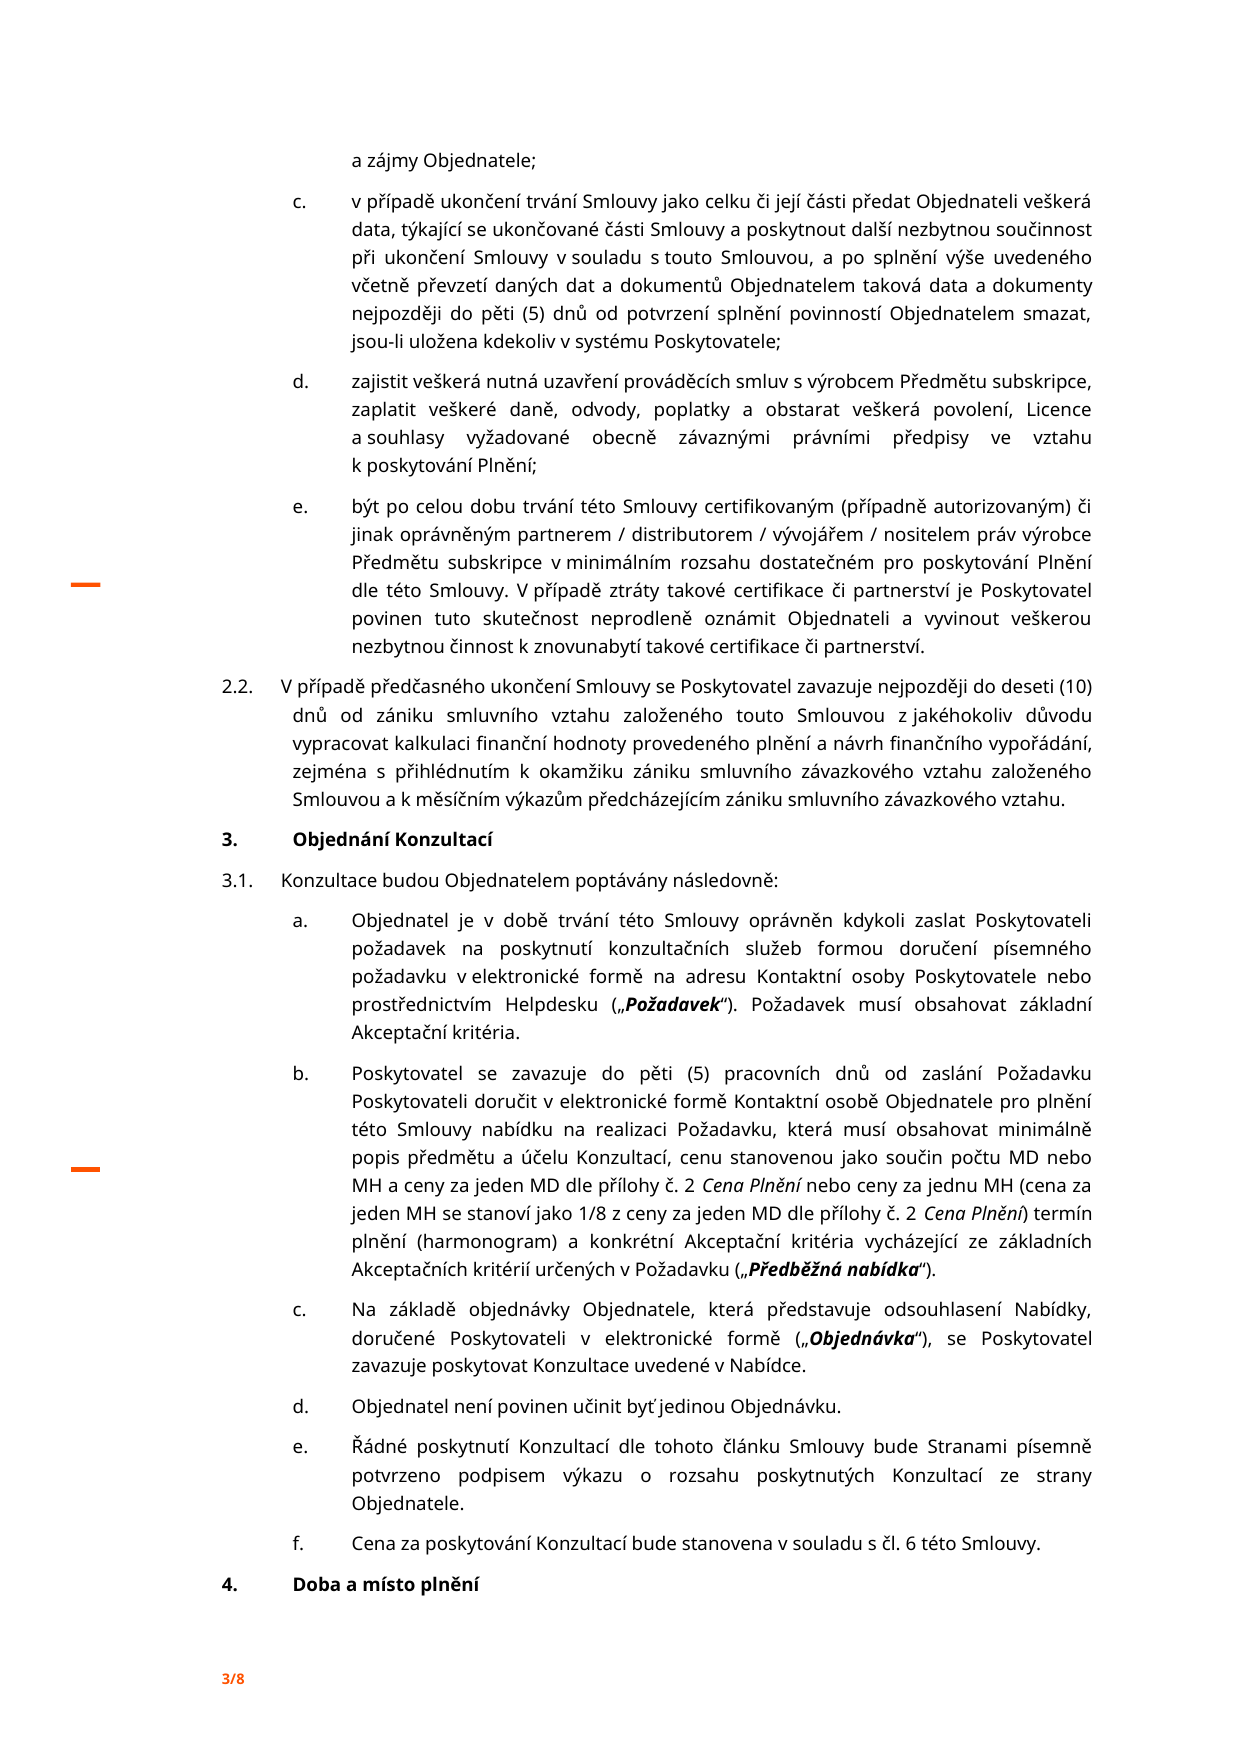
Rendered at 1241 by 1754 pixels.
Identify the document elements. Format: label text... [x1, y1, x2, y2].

text Na základě objednávky Objednatele, která představuje odsouhlasení Nabídky, doručené Poskytovateli v elektronické formě („Objednávka“), se Poskytovatel zavazuje poskytovat Konzultace uvedené v Nabídce. [292, 1297, 1093, 1378]
text Cena za poskytování Konzultací bude stanovena v souladu s čl. 6 této Smlouvy. [292, 1530, 1093, 1556]
text Objednání Konzultací [222, 826, 1093, 852]
text Objednatel je v době trvání této Smlouvy oprávněn kdykoli zaslat Poskytovateli požadavek na poskytnutí konzultačních služeb formou doručení písemného požadavku v elektronické formě na adresu Kontaktní osoby Poskytovatele nebo prostřednictvím Helpdesku („Požadavek“). Požadavek musí obsahovat základní Akceptační kritéria. [292, 907, 1093, 1045]
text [292, 147, 1093, 173]
text zajistit veškerá nutná uzavření prováděcích smluv s výrobcem Předmětu subskripce, zaplatit veškeré daně, odvody, poplatky a obstarat veškerá povolení, Licence a souhlasy vyžadované obecně závaznými právními předpisy ve vztahu k poskytování Plnění; [292, 369, 1093, 478]
text Poskytovatel se zavazuje do pěti (5) pracovních dnů od zaslání Požadavku Poskytovateli doručit v elektronické formě Kontaktní osobě Objednatele pro plnění této Smlouvy nabídku na realizaci Požadavku, která musí obsahovat minimálně popis předmětu a účelu Konzultací, cenu stanovenou jako součin počtu MD nebo MH a ceny za jeden MD dle přílohy č. 2 Cena Plnění nebo ceny za jednu MH (cena za jeden MH se stanoví jako 1/8 z ceny za jeden MD dle přílohy č. 2 Cena Plnění) termín plnění (harmonogram) a konkrétní Akceptační kritéria vycházející ze základních Akceptačních kritérií určených v Požadavku („Předběžná nabídka“). [292, 1060, 1093, 1282]
text v případě ukončení trvání Smlouvy jako celku či její části předat Objednateli veškerá data, týkající se ukončované části Smlouvy a poskytnout další nezbytnou součinnost při ukončení Smlouvy v souladu s touto Smlouvou, a po splnění výše uvedeného včetně převzetí daných dat a dokumentů Objednatelem taková data a dokumenty nejpozději do pěti (5) dnů od potvrzení splnění povinností Objednatelem smazat, jsou-li uložena kdekoliv v systému Poskytovatele; [292, 188, 1093, 354]
text Řádné poskytnutí Konzultací dle tohoto článku Smlouvy bude Stranami písemně potvrzeno podpisem výkazu o rozsahu poskytnutých Konzultací ze strany Objednatele. [292, 1434, 1093, 1515]
text V případě předčasného ukončení Smlouvy se Poskytovatel zavazuje nejpozději do deseti (10) dnů od zániku smluvního vztahu založeného touto Smlouvou z jakéhokoliv důvodu vypracovat kalkulaci finanční hodnoty provedeného plnění a návrh finančního vypořádání, zejména s přihlédnutím k okamžiku zániku smluvního závazkového vztahu založeného Smlouvou a k měsíčním výkazům předcházejícím zániku smluvního závazkového vztahu. [222, 674, 1093, 811]
text Konzultace budou Objednatelem poptávány následovně: [222, 867, 1093, 892]
text Objednatel není povinen učinit byť jedinou Objednávku. [292, 1393, 1093, 1419]
text Doba a místo plnění [222, 1571, 1093, 1596]
text být po celou dobu trvání této Smlouvy certifikovaným (případně autorizovaným) či jinak oprávněným partnerem / distributorem / vývojářem / nositelem práv výrobce Předmětu subskripce v minimálním rozsahu dostatečném pro poskytování Plnění dle této Smlouvy. V případě ztráty takové certifikace či partnerství je Poskytovatel povinen tuto skutečnost neprodleně oznámit Objednateli a vyvinout veškerou nezbytnou činnost k znovunabytí takové certifikace či partnerství. [292, 493, 1093, 659]
